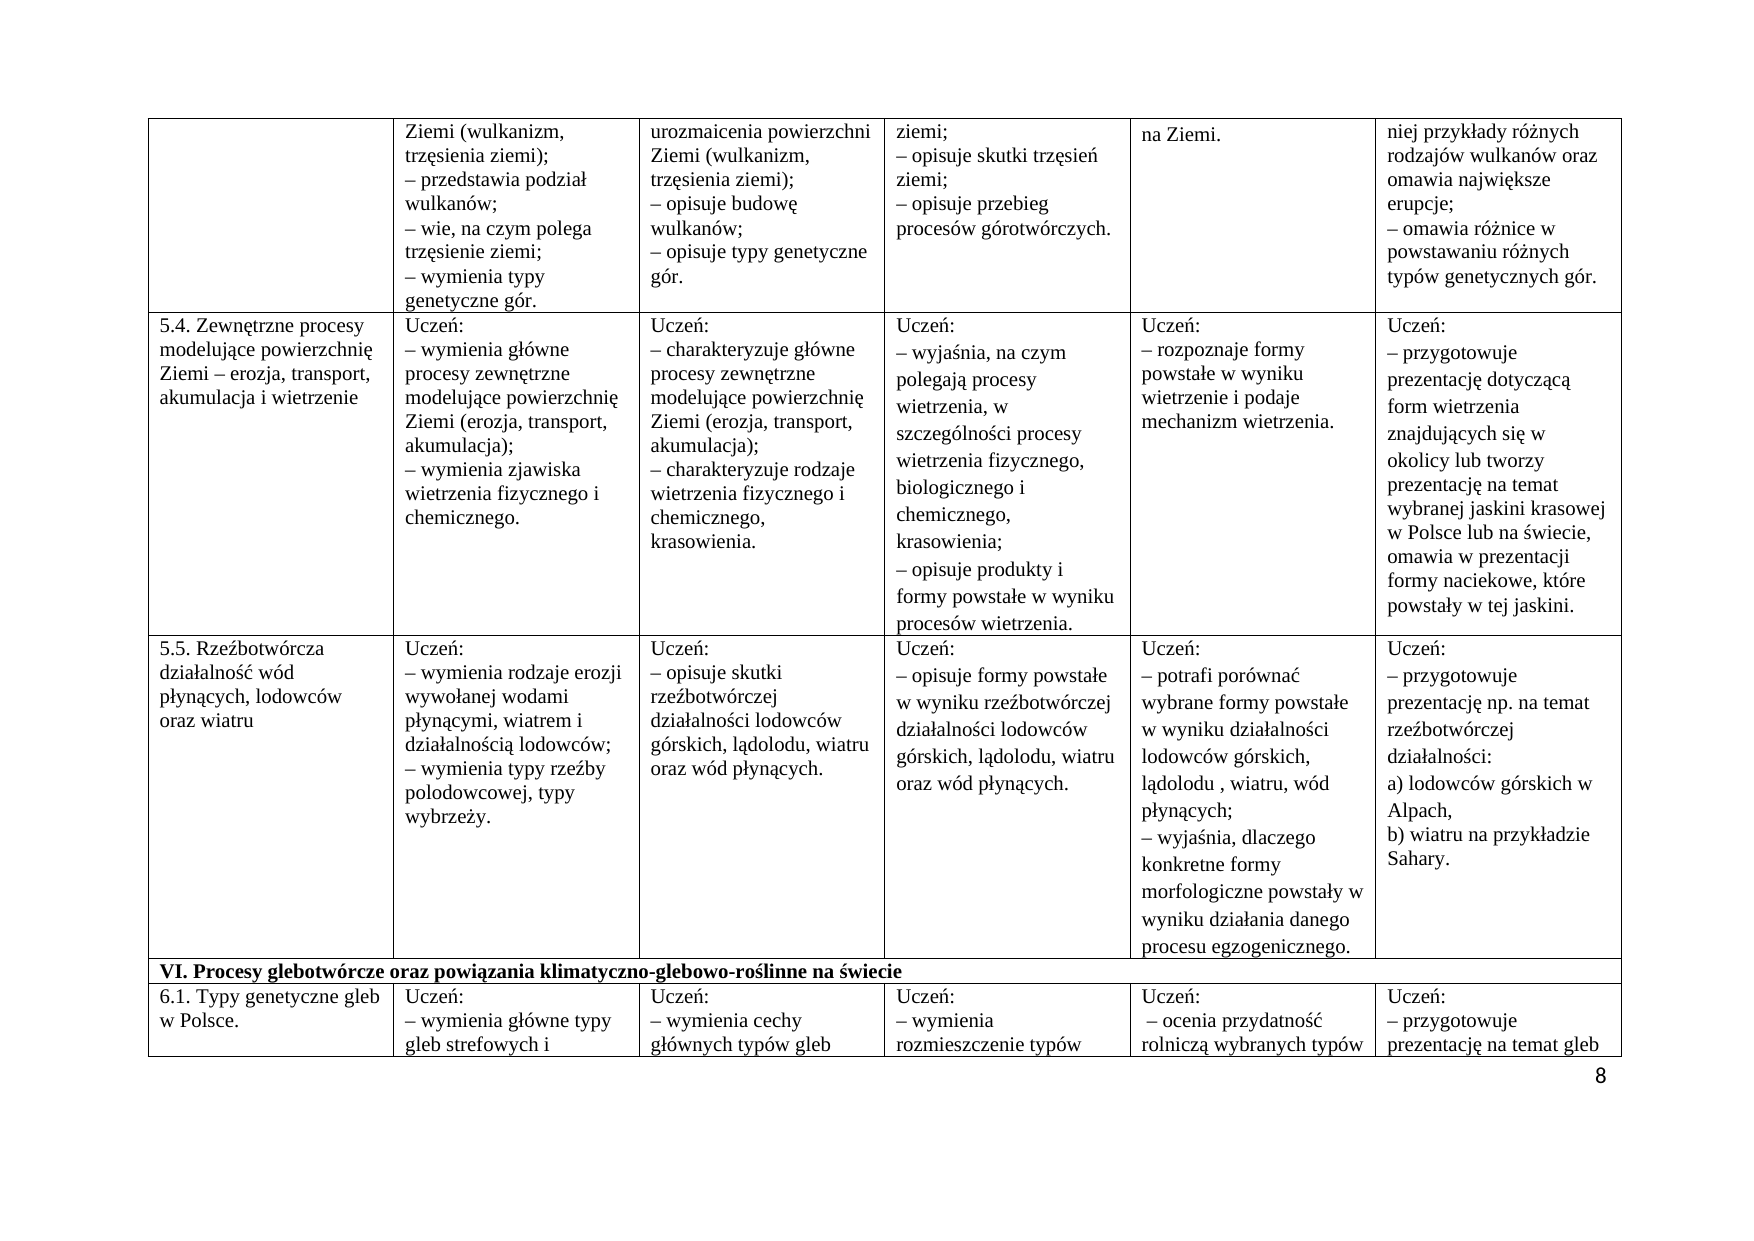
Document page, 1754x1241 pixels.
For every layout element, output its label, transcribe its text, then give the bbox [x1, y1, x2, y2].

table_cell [1131, 119, 1375, 312]
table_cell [394, 984, 639, 1056]
table_cell 5.4. Zewnętrzne procesy modelujące powierzchnię Ziemi – erozja, transport, akumulacja i wietrzenie [149, 313, 393, 635]
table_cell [394, 119, 639, 312]
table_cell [885, 119, 1130, 312]
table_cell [885, 984, 1130, 1056]
table_cell VI. Procesy glebotwórcze oraz powiązania klimatyczno-glebowo-roślinne na świecie [149, 959, 1621, 983]
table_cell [640, 119, 884, 312]
table_cell 5.5. Rzeźbotwórcza działalność wód płynących, lodowców oraz wiatru [149, 636, 393, 958]
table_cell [640, 984, 884, 1056]
table_cell Uczeń: – przygotowuje prezentację np. na temat rzeźbotwórczej działalności: a) lodowców górskich w Alpach, b) wiatru na przykładzie Sahary. [1376, 636, 1621, 958]
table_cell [149, 984, 393, 1056]
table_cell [1376, 984, 1621, 1056]
table_cell Uczeń: – przygotowuje prezentację dotyczącą form wietrzenia znajdujących się w okolicy lub tworzy prezentację na temat wybranej jaskini krasowej w Polsce lub na świecie, omawia w prezentacji formy naciekowe, które powstały w tej jaskini. [1376, 313, 1621, 635]
table_cell Uczeń: – wymienia rodzaje erozji wywołanej wodami płynącymi, wiatrem i działalnością lodowców; – wymienia typy rzeźby polodowcowej, typy wybrzeży. [394, 636, 639, 958]
table_cell Uczeń: – rozpoznaje formy powstałe w wyniku wietrzenie i podaje mechanizm wietrzenia. [1131, 313, 1375, 635]
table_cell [149, 119, 393, 312]
table_cell Uczeń: – opisuje skutki rzeźbotwórczej działalności lodowców górskich, lądolodu, wiatru oraz wód płynących. [640, 636, 884, 958]
table_cell Uczeń: – charakteryzuje główne procesy zewnętrzne modelujące powierzchnię Ziemi (erozja, transport, akumulacja); – charakteryzuje rodzaje wietrzenia fizycznego i chemicznego, krasowienia. [640, 313, 884, 635]
table_cell Uczeń: – opisuje formy powstałe w wyniku rzeźbotwórczej działalności lodowców górskich, lądolodu, wiatru oraz wód płynących. [885, 636, 1130, 958]
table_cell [1376, 119, 1621, 312]
table_cell Uczeń: – wymienia główne procesy zewnętrzne modelujące powierzchnię Ziemi (erozja, transport, akumulacja); – wymienia zjawiska wietrzenia fizycznego i chemicznego. [394, 313, 639, 635]
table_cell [1131, 984, 1375, 1056]
table_cell Uczeń: ‒ wyjaśnia, na czym polegają procesy wietrzenia, w szczególności procesy wietrzenia fizycznego, biologicznego i chemicznego, krasowienia; ‒ opisuje produkty i formy powstałe w wyniku procesów wietrzenia. [885, 313, 1130, 635]
table_cell Uczeń: – potrafi porównać wybrane formy powstałe w wyniku działalności lodowców górskich, lądolodu , wiatru, wód płynących; – wyjaśnia, dlaczego konkretne formy morfologiczne powstały w wyniku działania danego procesu egzogenicznego. [1131, 636, 1375, 958]
